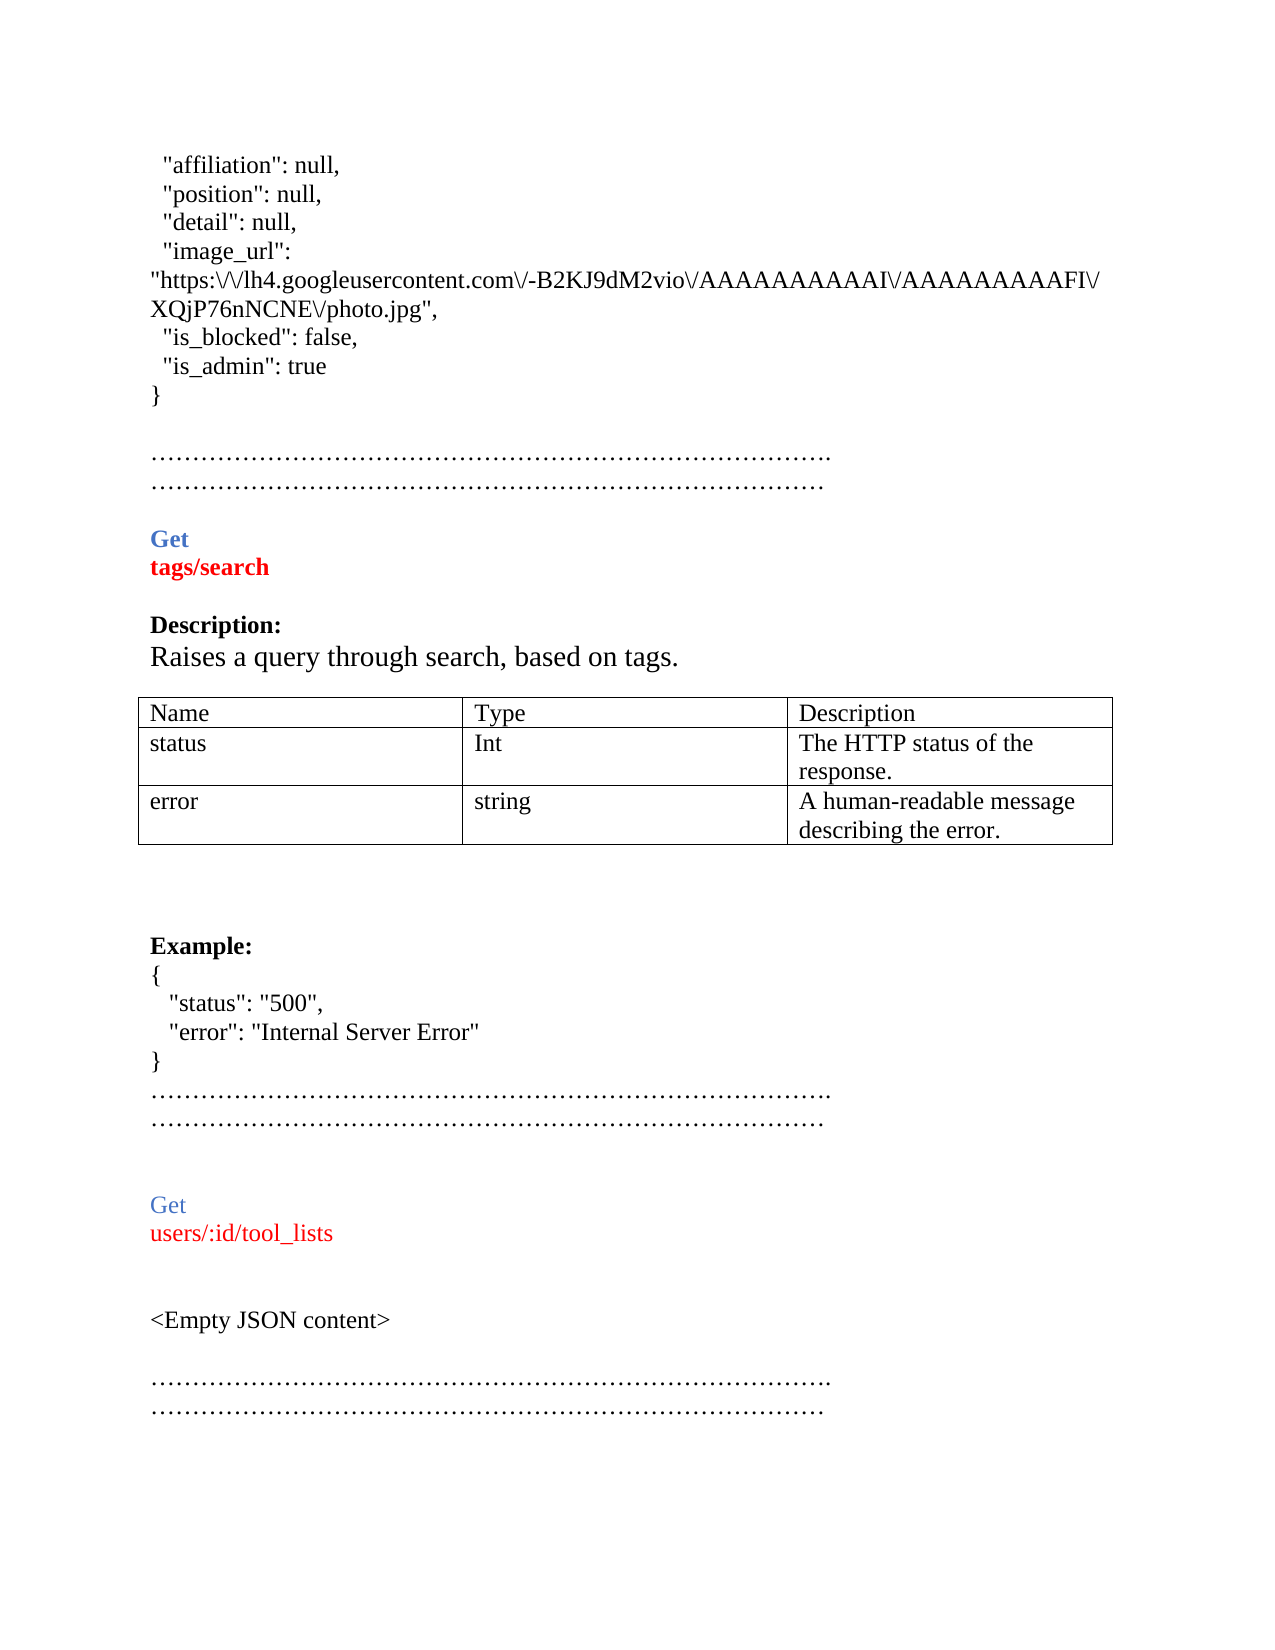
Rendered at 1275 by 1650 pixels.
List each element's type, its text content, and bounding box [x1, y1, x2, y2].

table_header Type [463, 698, 787, 727]
text Description: [150, 610, 1125, 639]
text { [150, 960, 1125, 988]
text <Empty JSON content> [150, 1305, 1125, 1333]
text ………………………………………………………………………. [150, 1075, 1125, 1103]
text users/:id/tool_lists [150, 1218, 1125, 1247]
text ……………………………………………………………………… [150, 1391, 1125, 1420]
text } [150, 380, 1125, 409]
text "image_url": "https:\/\/lh4.googleusercontent.com\/-B2KJ9dM2vio\/AAAAAAAAAAI\/AAAAAAAAAFI\/XQjP76nNCNE\/photo.jpg", [150, 236, 1125, 322]
text ………………………………………………………………………. [150, 1362, 1125, 1391]
text } [150, 1046, 1125, 1075]
table_header Description [788, 698, 1112, 727]
table_cell string [463, 786, 787, 844]
table_cell error [139, 786, 462, 844]
table_header Name [139, 698, 462, 727]
table_cell A human-readable message describing the error. [788, 786, 1112, 844]
text tags/search [150, 552, 1125, 581]
text ……………………………………………………………………… [150, 466, 1125, 495]
text Example: [150, 931, 1125, 960]
text "affiliation": null, [150, 150, 1125, 179]
table_cell status [139, 728, 462, 785]
text Get [150, 524, 1125, 552]
text ………………………………………………………………………. [150, 437, 1125, 466]
text "status": "500", [150, 988, 1125, 1017]
table_cell The HTTP status of the response. [788, 728, 1112, 785]
text "detail": null, [150, 207, 1125, 236]
text "position": null, [150, 179, 1125, 207]
text Raises a query through search, based on tags. [150, 639, 1125, 672]
table_cell Int [463, 728, 787, 785]
text "is_admin": true [150, 351, 1125, 380]
text "error": "Internal Server Error" [150, 1017, 1125, 1046]
text Get [150, 1190, 1125, 1218]
text ……………………………………………………………………… [150, 1103, 1125, 1132]
text "is_blocked": false, [150, 322, 1125, 351]
